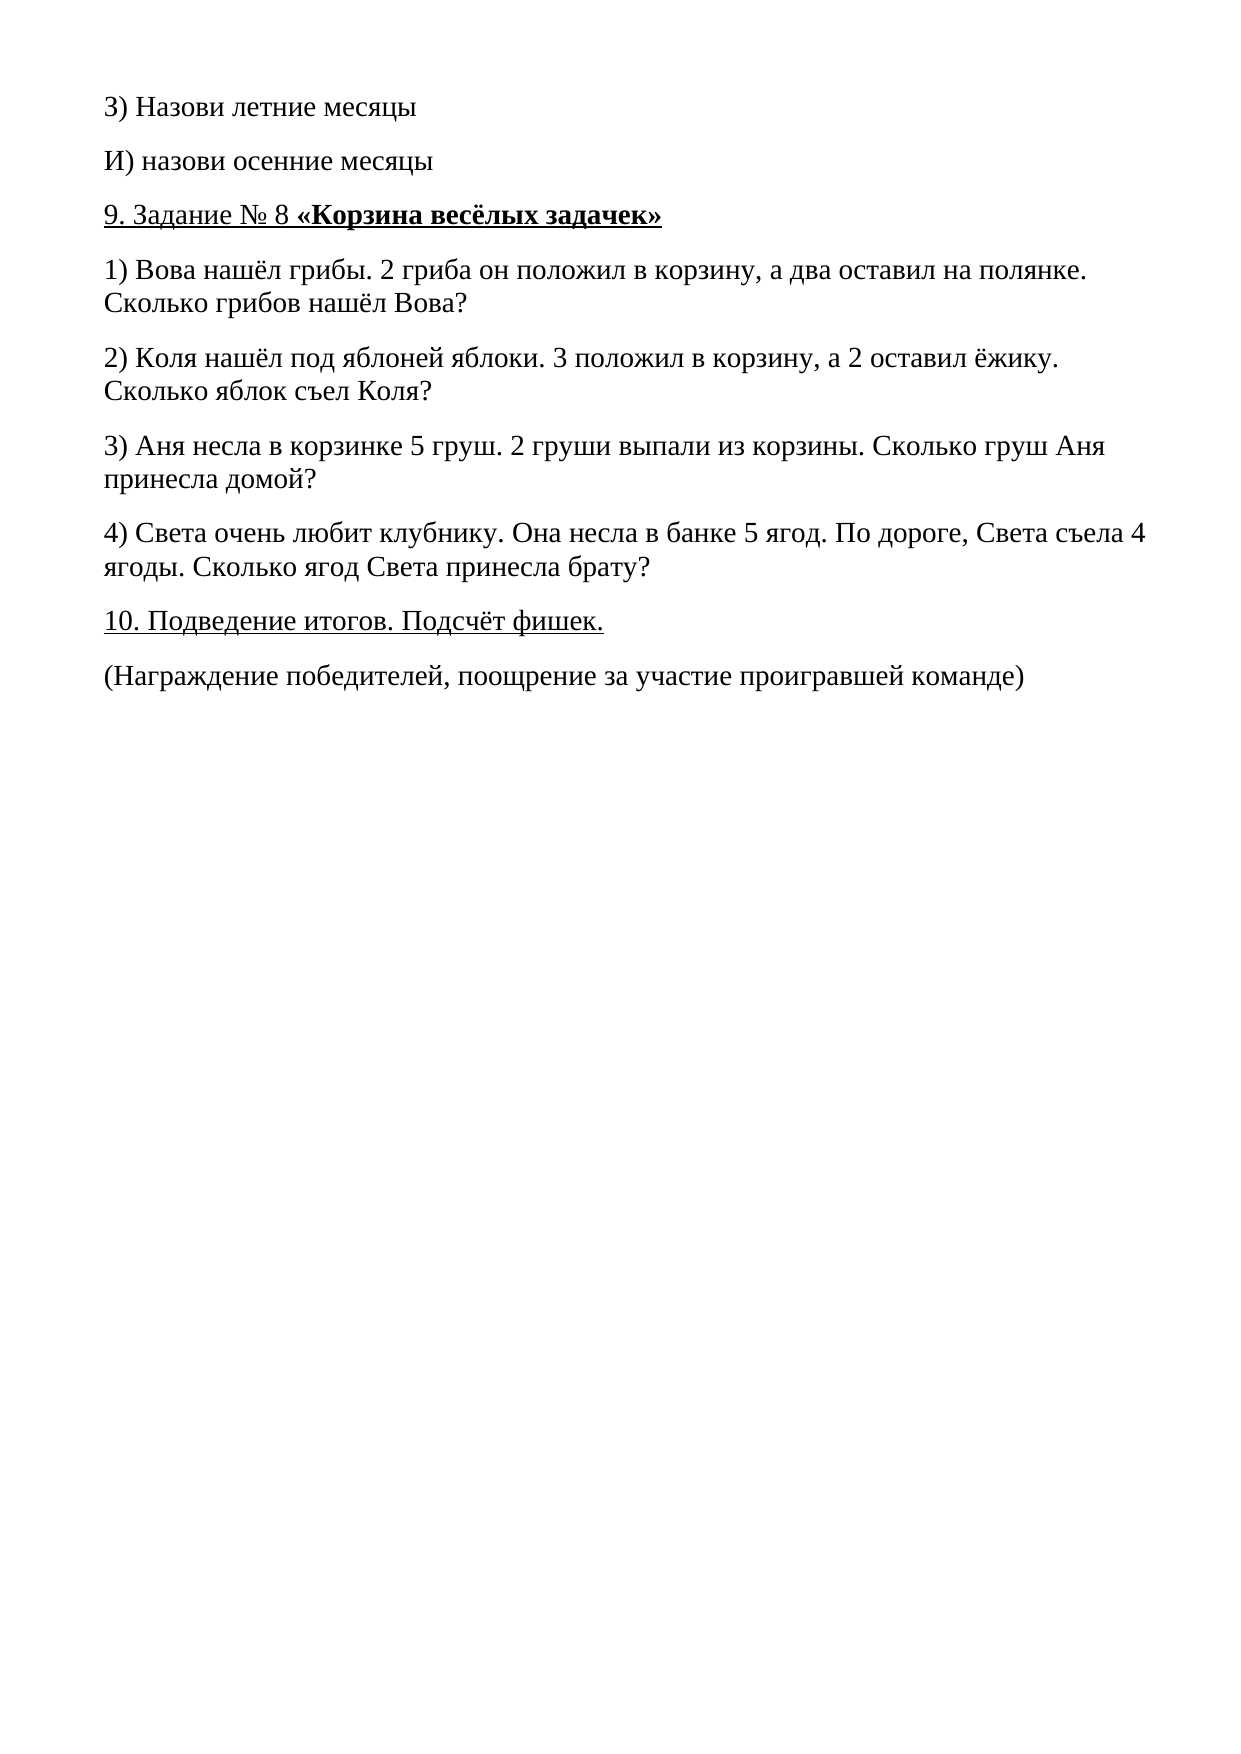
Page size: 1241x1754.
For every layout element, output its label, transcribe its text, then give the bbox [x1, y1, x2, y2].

text З) Назови летние месяцы [103, 89, 1152, 122]
text (Награждение победителей, поощрение за участие проигравшей команде) [103, 658, 1152, 691]
text 9. Задание № 8 «Корзина весёлых задачек» [103, 197, 1152, 231]
text И) назови осенние месяцы [103, 143, 1152, 177]
text 3) Аня несла в корзинке 5 груш. 2 груши выпали из корзины. Сколько груш Аня принесла домой? [103, 428, 1152, 495]
text 1) Вова нашёл грибы. 2 гриба он положил в корзину, а два оставил на полянке. Сколько грибов нашёл Вова? [103, 252, 1152, 319]
text 10. Подведение итогов. Подсчёт фишек. [103, 603, 1152, 637]
text 4) Света очень любит клубнику. Она несла в банке 5 ягод. По дороге, Света съела 4 ягоды. Сколько ягод Света принесла брату? [103, 516, 1152, 583]
text 2) Коля нашёл под яблоней яблоки. 3 положил в корзину, а 2 оставил ёжику. Сколько яблок съел Коля? [103, 340, 1152, 407]
